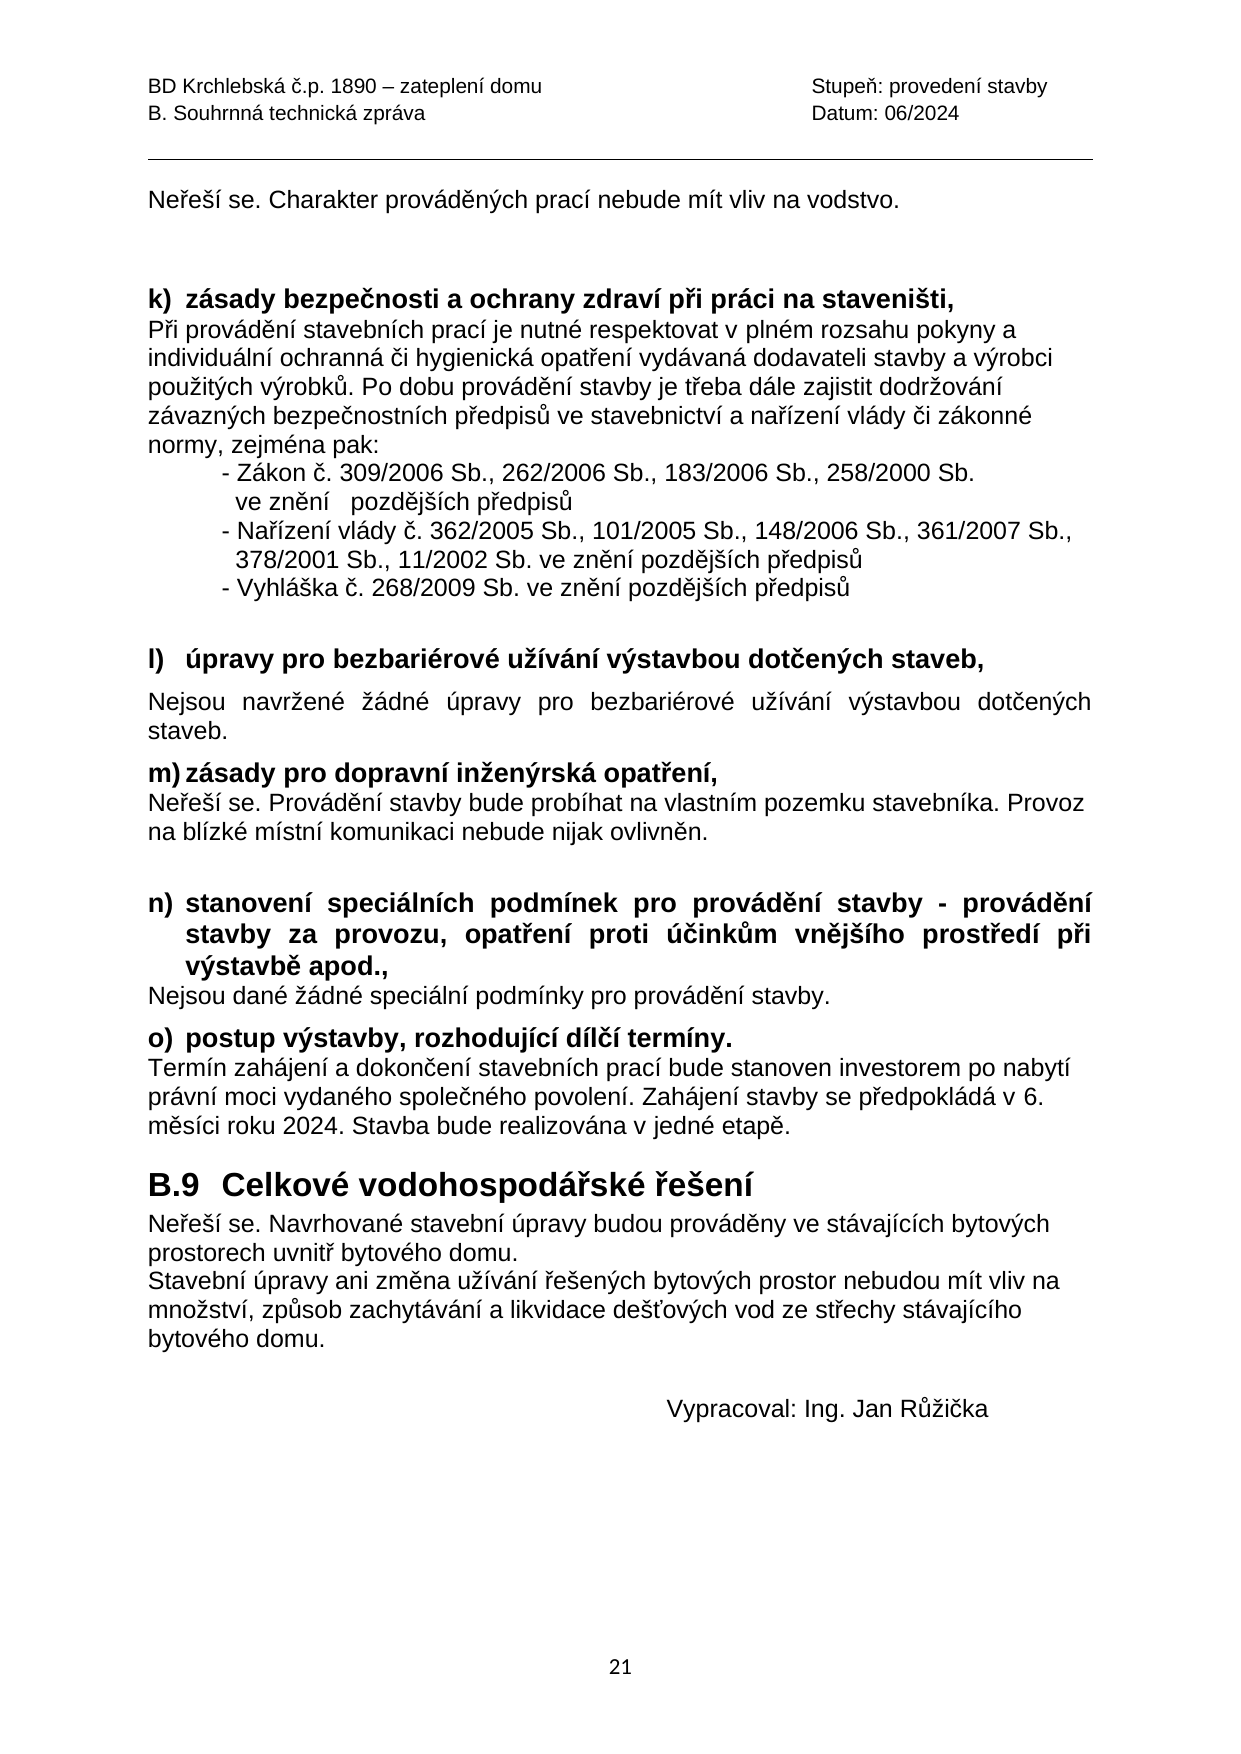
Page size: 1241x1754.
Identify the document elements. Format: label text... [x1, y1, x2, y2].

text - Vyhláška č. 268/2009 Sb. ve znění pozdějších předpisů [148, 573, 1093, 602]
text Při provádění stavebních prací je nutné respektovat v plném rozsahu pokyny a individuální ochranná či hygienická opatření vydávaná dodavateli stavby a výrobci použitých výrobků. Po dobu provádění stavby je třeba dále zajistit dodržování závazných bezpečnostních předpisů ve stavebnictví a nařízení vlády či zákonné normy, zejména pak: [148, 314, 1093, 458]
text Neřeší se. Provádění stavby bude probíhat na vlastním pozemku stavebníka. Provoz na blízké místní komunikaci nebude nijak ovlivněn. [148, 788, 1093, 846]
text ve znění pozdějších předpisů [221, 487, 1093, 516]
text Stavební úpravy ani změna užívání řešených bytových prostor nebudou mít vliv na množství, způsob zachytávání a likvidace dešťových vod ze střechy stávajícího bytového domu. [148, 1266, 1093, 1352]
text stanovení speciálních podmínek pro provádění stavby - provádění stavby za provozu, opatření proti účinkům vnějšího prostředí při výstavbě apod., [148, 887, 1093, 981]
text Nejsou dané žádné speciální podmínky pro provádění stavby. [148, 981, 1093, 1009]
text - Nařízení vlády č. 362/2005 Sb., 101/2005 Sb., 148/2006 Sb., 361/2007 Sb., [221, 516, 1093, 544]
text postup výstavby, rozhodující dílčí termíny. [148, 1022, 1093, 1053]
text Neřeší se. Navrhované stavební úpravy budou prováděny ve stávajících bytových prostorech uvnitř bytového domu. [148, 1209, 1093, 1266]
text zásady pro dopravní inženýrská opatření, [148, 757, 1093, 788]
subtitle B.9 Celkové vodohospodářské řešení [148, 1164, 1093, 1203]
text - Zákon č. 309/2006 Sb., 262/2006 Sb., 183/2006 Sb., 258/2000 Sb. [221, 458, 1093, 487]
text Termín zahájení a dokončení stavebních prací bude stanoven investorem po nabytí právní moci vydaného společného povolení. Zahájení stavby se předpokládá v 6. měsíci roku 2024. Stavba bude realizována v jedné etapě. [148, 1053, 1093, 1139]
text Neřeší se. Charakter prováděných prací nebude mít vliv na vodstvo. [148, 184, 1093, 213]
text 378/2001 Sb., 11/2002 Sb. ve znění pozdějších předpisů [221, 544, 1093, 573]
text zásady bezpečnosti a ochrany zdraví při práci na staveništi, [148, 283, 1093, 314]
text úpravy pro bezbariérové užívání výstavbou dotčených staveb, [148, 643, 1093, 674]
text Nejsou navržené žádné úpravy pro bezbariérové užívání výstavbou dotčených staveb. [148, 687, 1093, 744]
text Vypracoval: Ing. Jan Růžička [148, 1394, 1093, 1422]
